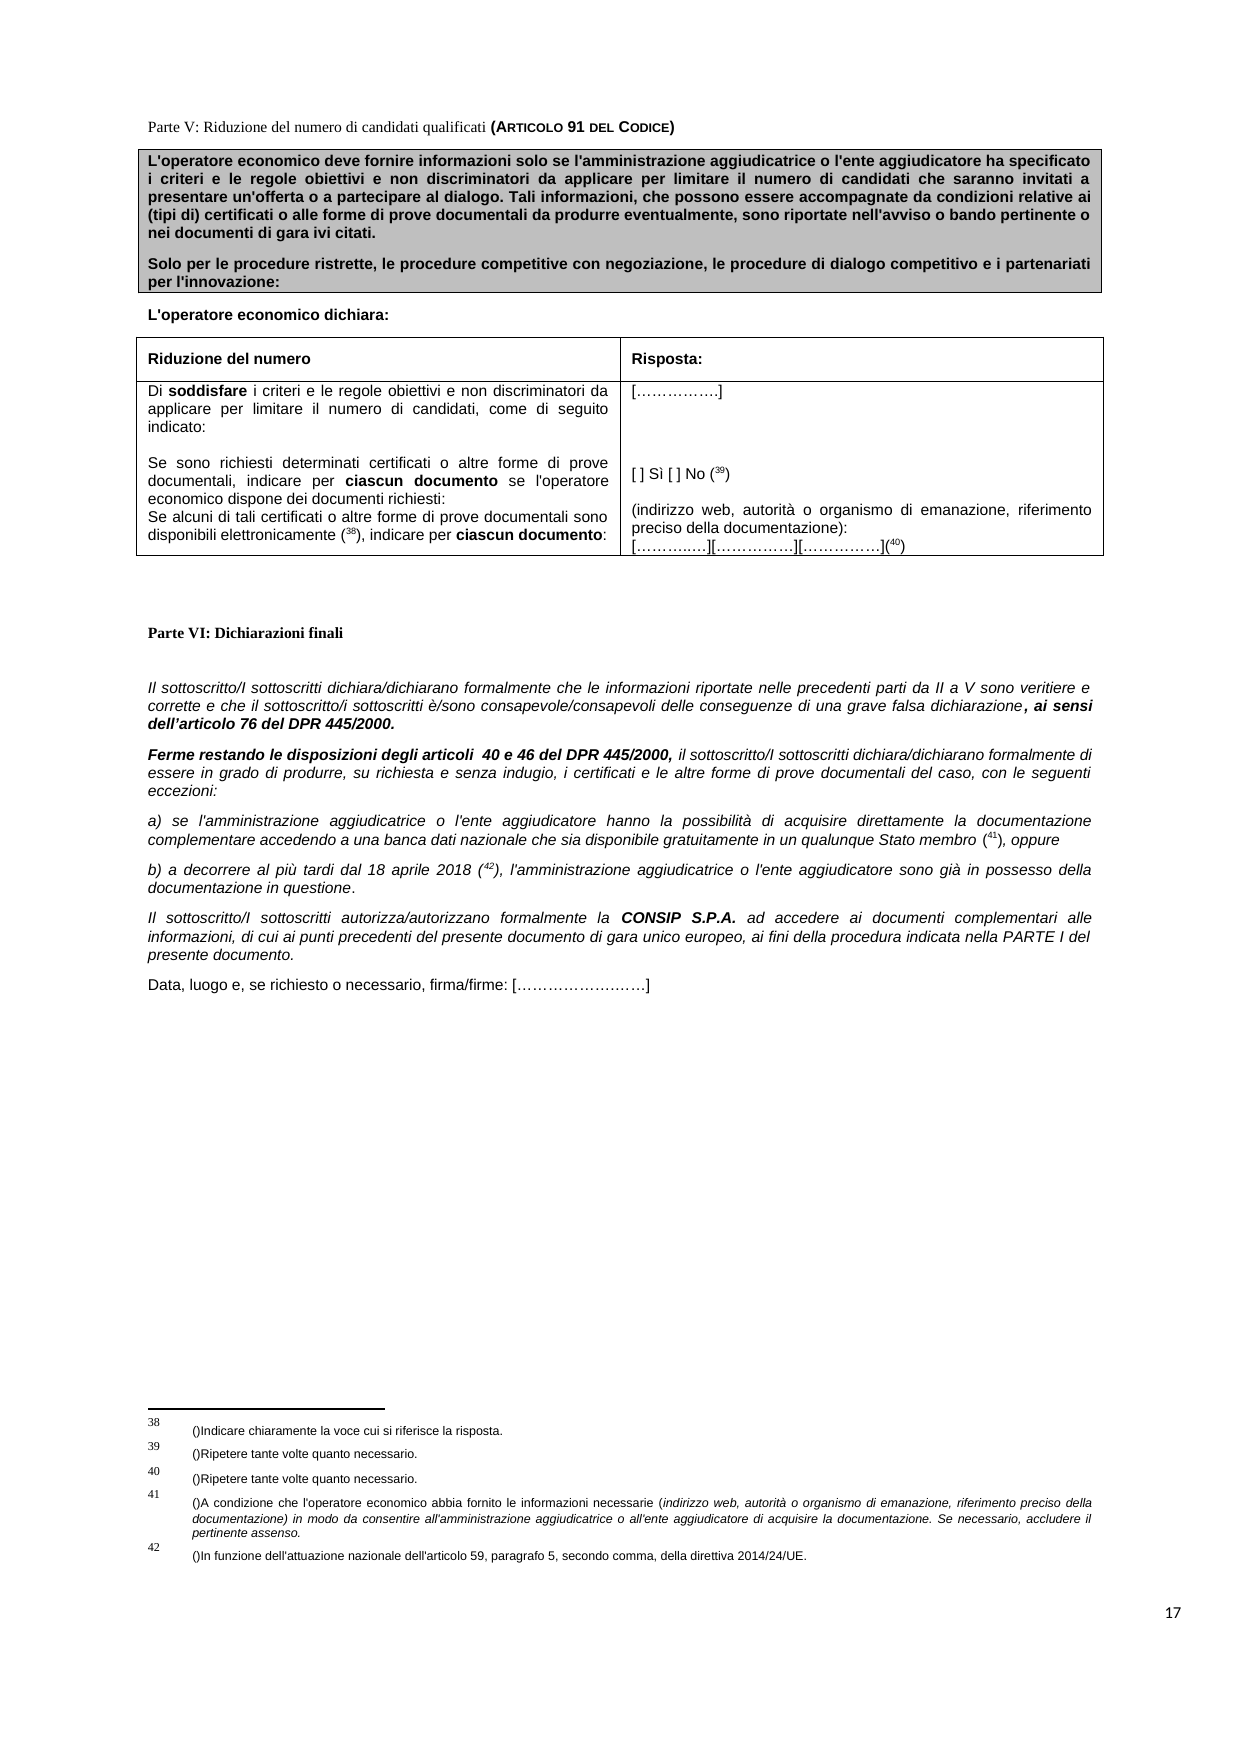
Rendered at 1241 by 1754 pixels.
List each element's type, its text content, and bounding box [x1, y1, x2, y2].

text Il sottoscritto/I sottoscritti dichiara/dichiarano formalmente che le informazioni riportate nelle precedenti parti da II a V sono veritiere e corrette e che il sottoscritto/i sottoscritti è/sono consapevole/consapevoli delle conseguenze di una grave falsa dichiarazione, ai sensi dell’articolo 76 del DPR 445/2000. [148, 679, 1093, 733]
title Parte VI: Dichiarazioni finali [148, 624, 1093, 642]
text b) a decorrere al più tardi dal 18 aprile 2018 (), l'amministrazione aggiudicatrice o l'ente aggiudicatore sono già in possesso della documentazione in questione. [148, 861, 1093, 897]
text Parte V: Riduzione del numero di candidati qualificati (Articolo 91 del Codice) [148, 118, 1093, 136]
table_header Riduzione del numero [137, 338, 620, 381]
text a) se l'amministrazione aggiudicatrice o l'ente aggiudicatore hanno la possibilità di acquisire direttamente la documentazione complementare accedendo a una banca dati nazionale che sia disponibile gratuitamente in un qualunque Stato membro (), oppure [148, 812, 1093, 848]
table_header Risposta: [621, 338, 1103, 381]
text L'operatore economico deve fornire informazioni solo se l'amministrazione aggiudicatrice o l'ente aggiudicatore ha specificato i criteri e le regole obiettivi e non discriminatori da applicare per limitare il numero di candidati che saranno invitati a presentare un'offerta o a partecipare al dialogo. Tali informazioni, che possono essere accompagnate da condizioni relative ai (tipi di) certificati o alle forme di prove documentali da produrre eventualmente, sono riportate nell'avviso o bando pertinente o nei documenti di gara ivi citati. [139, 150, 1101, 242]
table_cell Di soddisfare i criteri e le regole obiettivi e non discriminatori da applicare per limitare il numero di candidati, come di seguito indicato: Se sono richiesti determinati certificati o altre forme di prove documentali, indicare per ciascun documento se l'operatore economico dispone dei documenti richiesti: Se alcuni di tali certificati o altre forme di prove documentali sono disponibili elettronicamente (), indicare per ciascun documento: [137, 382, 620, 554]
text Il sottoscritto/I sottoscritti autorizza/autorizzano formalmente la CONSIP S.P.A. ad accedere ai documenti complementari alle informazioni, di cui ai punti precedenti del presente documento di gara unico europeo, ai fini della procedura indicata nella PARTE I del presente documento. [148, 909, 1093, 963]
text Ferme restando le disposizioni degli articoli 40 e 46 del DPR 445/2000, il sottoscritto/I sottoscritti dichiara/dichiarano formalmente di essere in grado di produrre, su richiesta e senza indugio, i certificati e le altre forme di prove documentali del caso, con le seguenti eccezioni: [148, 746, 1093, 800]
text Solo per le procedure ristrette, le procedure competitive con negoziazione, le procedure di dialogo competitivo e i partenariati per l'innovazione: [139, 251, 1101, 292]
text L'operatore economico dichiara: [148, 306, 1093, 324]
text Data, luogo e, se richiesto o necessario, firma/firme: [……………….……] [148, 976, 1093, 994]
table_cell […………….] [ ] Sì [ ] No () (indirizzo web, autorità o organismo di emanazione, riferimento preciso della documentazione): [………..…][……………][……………]() [621, 382, 1103, 554]
